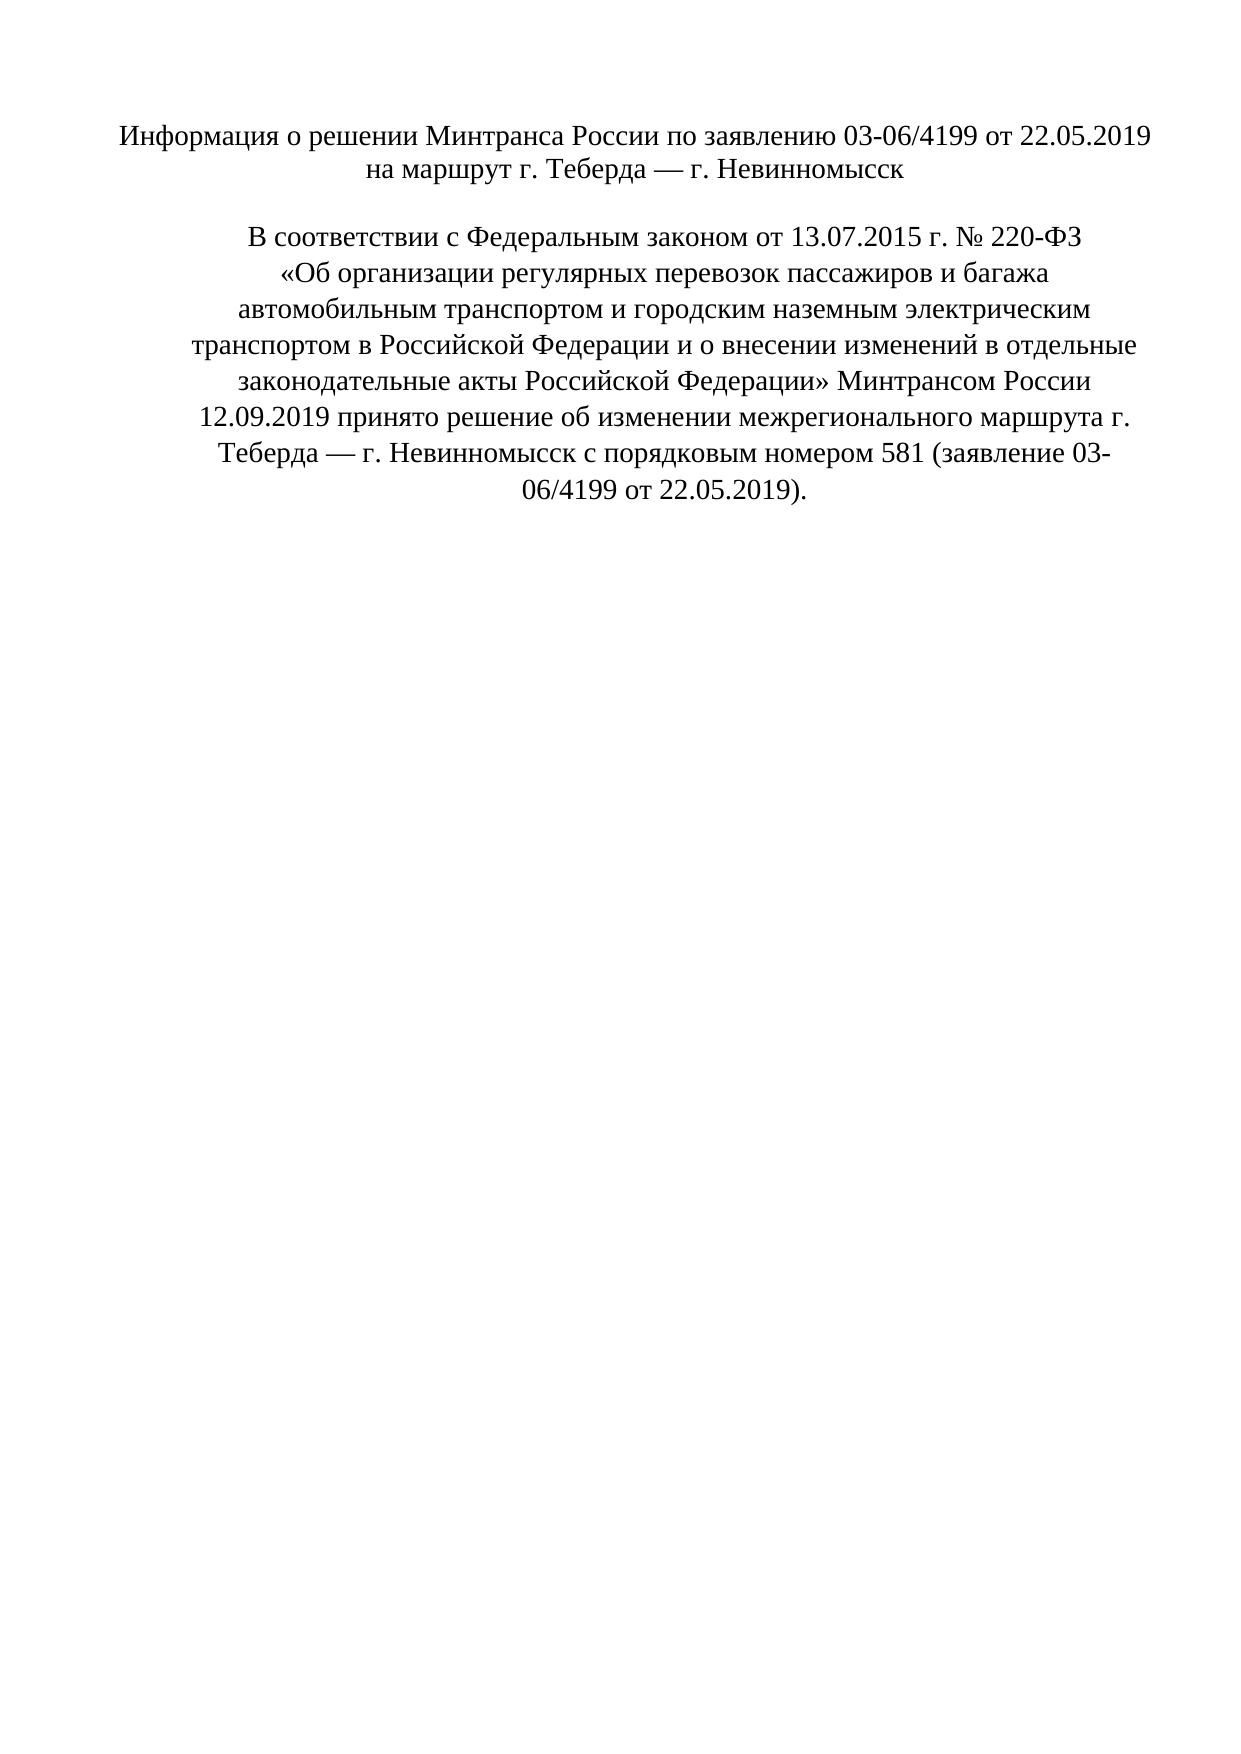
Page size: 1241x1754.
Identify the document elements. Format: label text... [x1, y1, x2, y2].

text В соответствии с Федеральным законом от 13.07.2015 г. № 220-ФЗ «Об организации регулярных перевозок пассажиров и багажа автомобильным транспортом и городским наземным электрическим транспортом в Российской Федерации и о внесении изменений в отдельные законодательные акты Российской Федерации» Минтрансом России 12.09.2019 принято решение об изменении межрегионального маршрута г. Теберда — г. Невинномысск с порядковым номером 581 (заявление 03-06/4199 от 22.05.2019). [177, 219, 1152, 505]
text Информация о решении Минтранса России по заявлению 03-06/4199 от 22.05.2019 на маршрут г. Теберда — г. Невинномысск [118, 118, 1152, 185]
